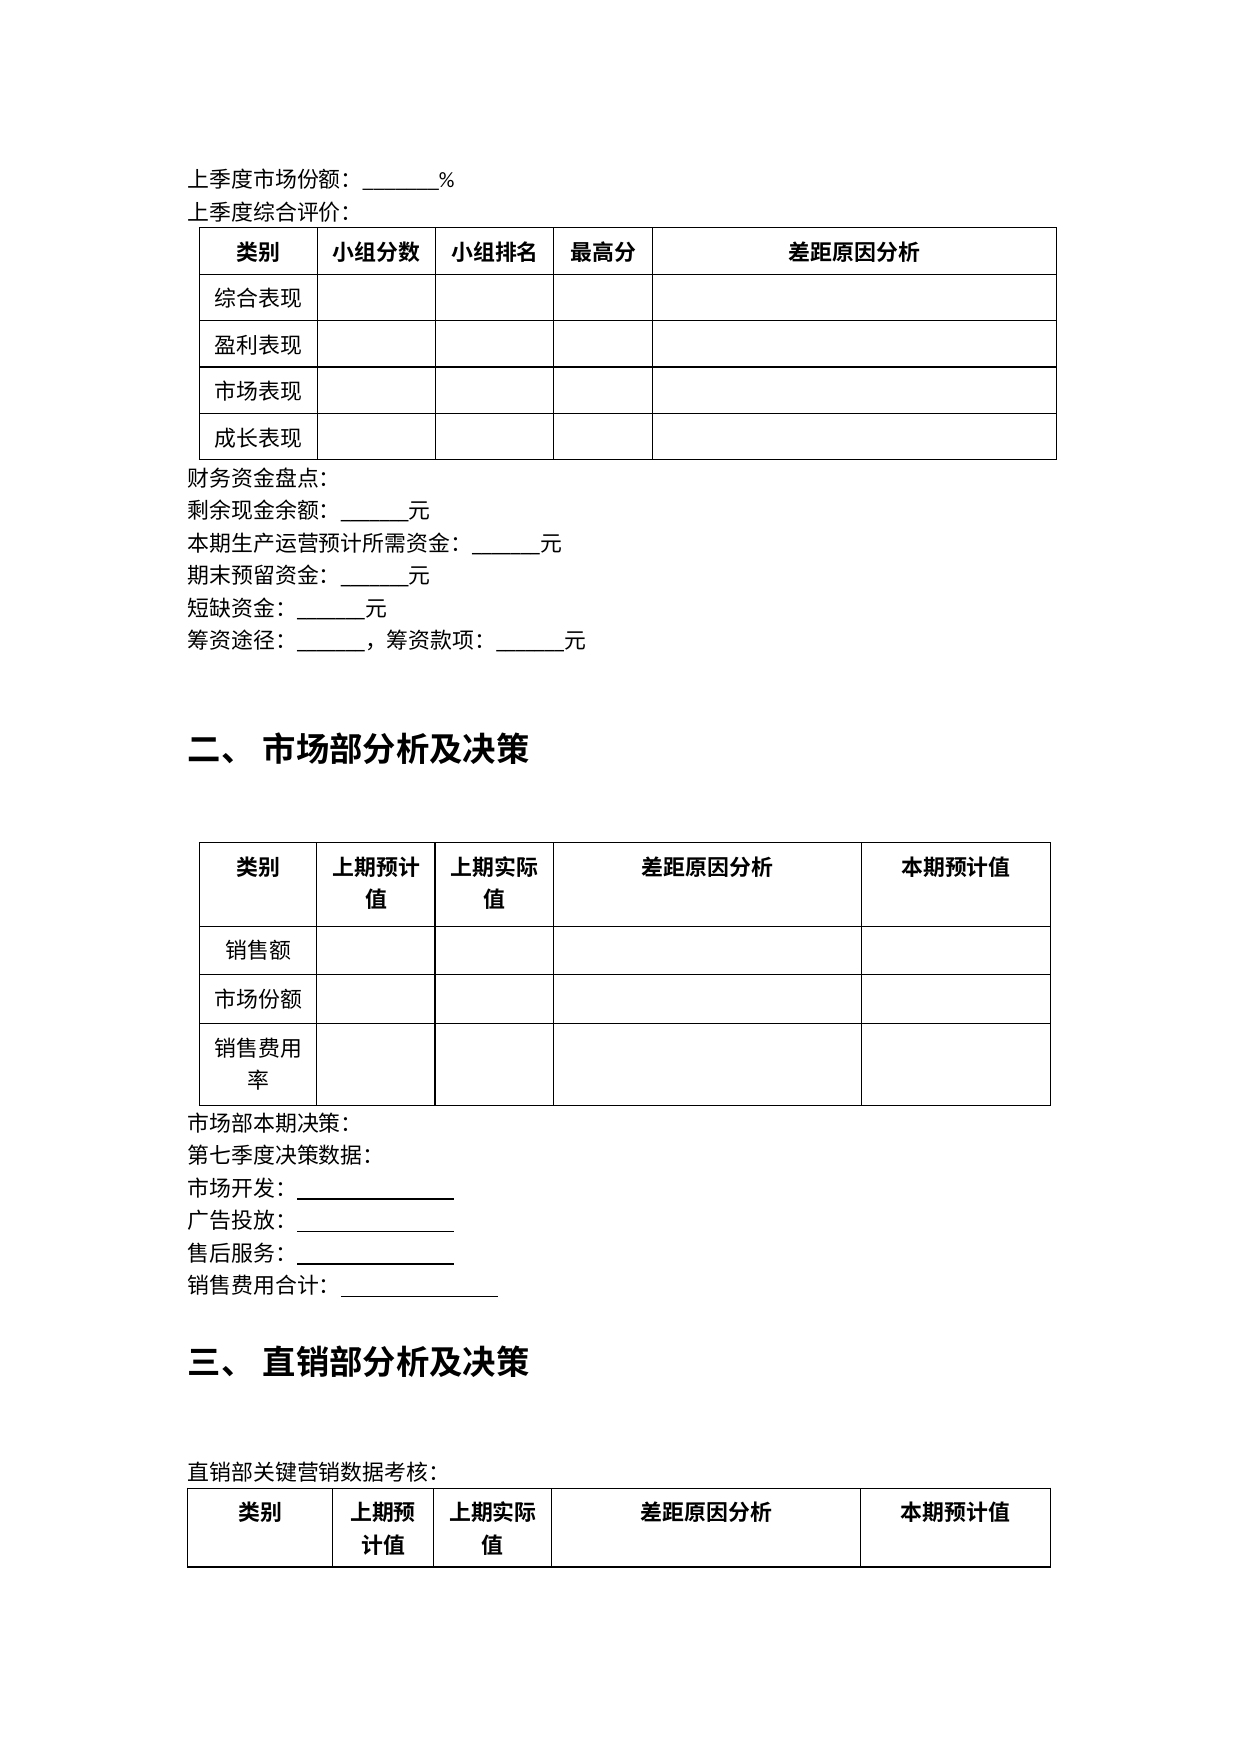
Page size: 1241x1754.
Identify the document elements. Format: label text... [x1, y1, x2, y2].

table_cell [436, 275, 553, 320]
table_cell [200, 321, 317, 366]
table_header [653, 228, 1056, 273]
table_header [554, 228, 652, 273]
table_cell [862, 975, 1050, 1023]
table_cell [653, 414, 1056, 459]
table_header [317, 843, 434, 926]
text 筹资途径：_______，筹资款项：_______元 [187, 623, 1053, 655]
text 广告投放： [187, 1203, 1053, 1236]
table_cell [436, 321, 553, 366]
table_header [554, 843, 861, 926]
subtitle 市场部分析及决策 [187, 715, 1053, 780]
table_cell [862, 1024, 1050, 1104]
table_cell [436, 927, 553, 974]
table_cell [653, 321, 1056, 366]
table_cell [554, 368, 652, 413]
subtitle 直销部分析及决策 [187, 1328, 1053, 1393]
text 市场部本期决策： [187, 1106, 1053, 1138]
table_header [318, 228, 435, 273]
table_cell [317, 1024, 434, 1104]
text 售后服务： [187, 1236, 1053, 1268]
text 短缺资金：_______元 [187, 590, 1053, 623]
text 上季度市场份额：_______% [187, 162, 1053, 194]
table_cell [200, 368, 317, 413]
text 剩余现金余额：_______元 本期生产运营预计所需资金：_______元 [187, 493, 1053, 558]
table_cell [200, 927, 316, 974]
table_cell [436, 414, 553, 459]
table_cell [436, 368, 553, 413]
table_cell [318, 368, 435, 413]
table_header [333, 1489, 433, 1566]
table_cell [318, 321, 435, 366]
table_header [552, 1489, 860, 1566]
text 直销部关键营销数据考核： [187, 1455, 1053, 1487]
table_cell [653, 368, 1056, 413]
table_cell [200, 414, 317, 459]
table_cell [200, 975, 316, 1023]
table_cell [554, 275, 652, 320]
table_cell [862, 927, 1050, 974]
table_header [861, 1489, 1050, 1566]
text 市场开发： [187, 1171, 1053, 1203]
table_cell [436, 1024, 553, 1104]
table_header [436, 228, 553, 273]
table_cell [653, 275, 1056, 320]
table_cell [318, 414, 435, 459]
text 上季度综合评价： [187, 194, 1053, 227]
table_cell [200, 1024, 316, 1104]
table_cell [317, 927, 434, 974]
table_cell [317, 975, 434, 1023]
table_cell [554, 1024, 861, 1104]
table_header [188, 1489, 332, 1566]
text 第七季度决策数据： [187, 1138, 1053, 1171]
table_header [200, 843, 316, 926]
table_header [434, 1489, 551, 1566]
text 销售费用合计： [187, 1268, 1053, 1301]
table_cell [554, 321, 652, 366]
text 财务资金盘点： [187, 460, 1053, 493]
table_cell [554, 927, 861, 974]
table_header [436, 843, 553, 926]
text 期末预留资金：_______元 [187, 558, 1053, 590]
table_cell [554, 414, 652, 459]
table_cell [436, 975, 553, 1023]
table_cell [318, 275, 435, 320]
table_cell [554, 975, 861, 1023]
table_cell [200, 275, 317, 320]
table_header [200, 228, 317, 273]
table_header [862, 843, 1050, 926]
